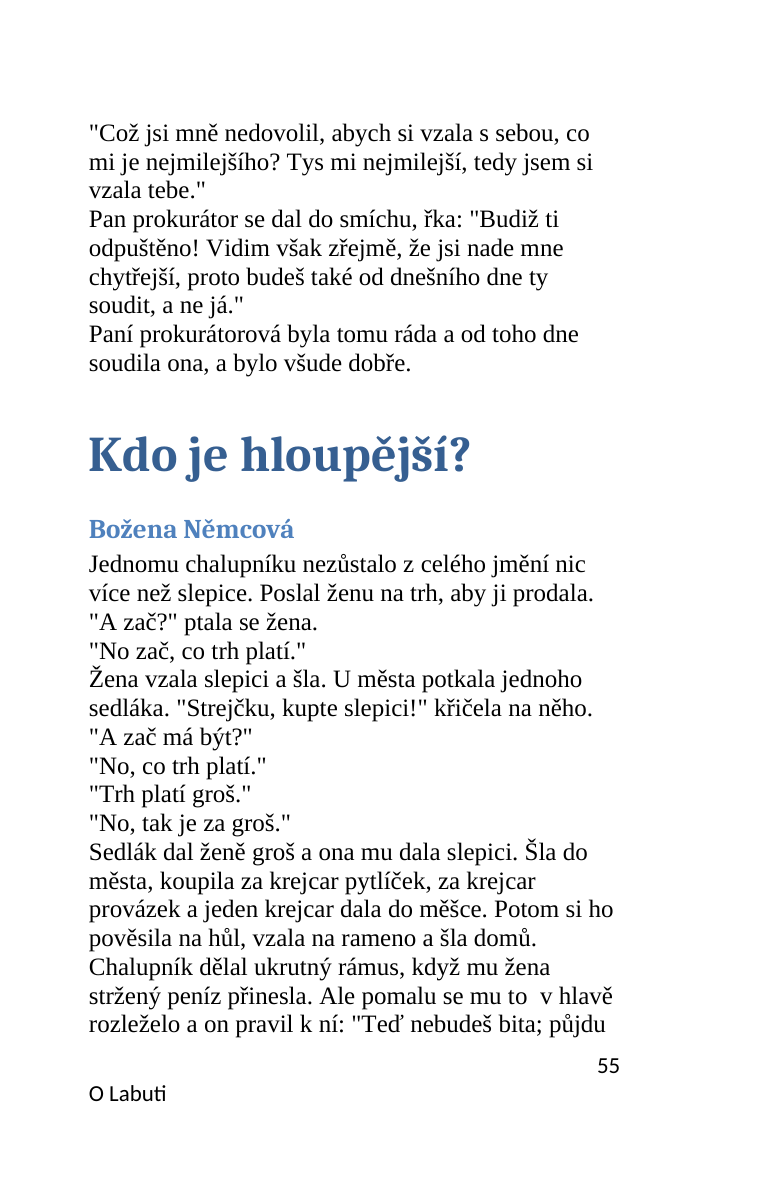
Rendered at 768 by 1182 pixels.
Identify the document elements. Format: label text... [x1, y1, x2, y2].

text Jednomu chalupníku nezůstalo z celého jmění nic více než slepice. Poslal ženu na trh, aby ji prodala. [89, 549, 620, 607]
text "A zač má být?" [89, 722, 620, 751]
text Paní prokurátorová byla tomu ráda a od toho dne soudila ona, a bylo všude dobře. [89, 319, 620, 377]
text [89, 837, 620, 1038]
subtitle Kdo je hloupější? [89, 427, 620, 484]
text "No, tak je za groš." [89, 808, 620, 837]
text "A zač?" ptala se žena. [89, 607, 620, 636]
text Pan prokurátor se dal do smíchu, řka: "Budiž ti odpuštěno! Vidim však zřejmě, že jsi nade mne chytřejší, proto budeš také od dnešního dne ty soudit, a ne já." [89, 204, 620, 319]
text Žena vzala slepici a šla. U města potkala jednoho sedláka. "Strejčku, kupte slepici!" křičela na něho. [89, 664, 620, 722]
text "Což jsi mně nedovolil, abych si vzala s sebou, co mi je nejmilejšího? Tys mi nejmilejší, tedy jsem si vzala tebe." [89, 118, 620, 204]
text "No zač, co trh platí." [89, 636, 620, 664]
text "Trh platí groš." [89, 779, 620, 808]
subtitle Božena Němcová [89, 514, 620, 545]
text "No, co trh platí." [89, 751, 620, 779]
